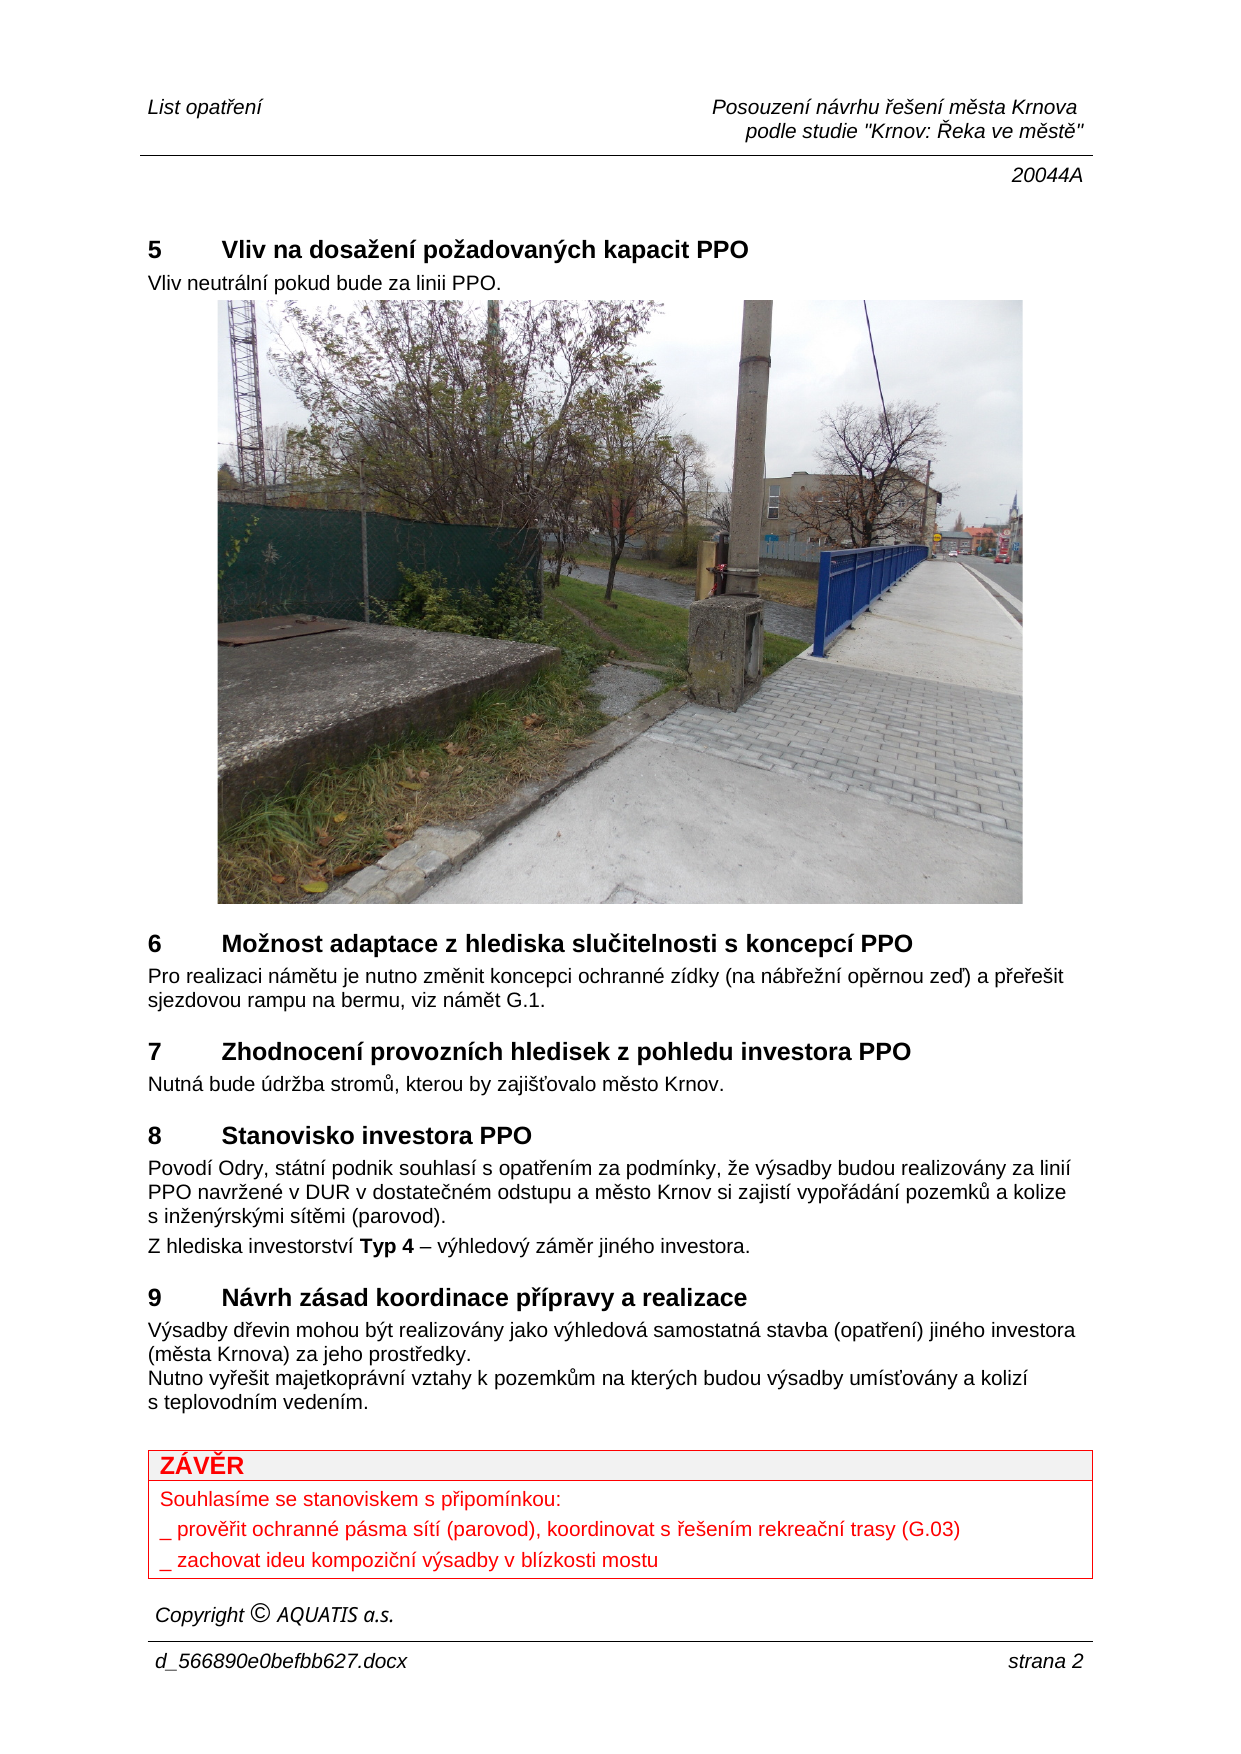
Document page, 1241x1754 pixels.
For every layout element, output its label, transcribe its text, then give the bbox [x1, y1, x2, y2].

text 6 Možnost adaptace z hlediska slučitelnosti s koncepcí PPO [148, 929, 1092, 957]
text 7 Zhodnocení provozních hledisek z pohledu investora PPO [148, 1037, 1092, 1065]
text Pro realizaci námětu je nutno změnit koncepci ochranné zídky (na nábřežní opěrnou zeď) a přeřešit sjezdovou rampu na bermu, viz námět G.1. [148, 964, 1092, 1012]
text Vliv neutrální pokud bude za linii PPO. [148, 271, 1092, 294]
text 5 Vliv na dosažení požadovaných kapacit PPO [148, 236, 1092, 264]
text Výsadby dřevin mohou být realizovány jako výhledová samostatná stavba (opatření) jiného investora (města Krnova) za jeho prostředky. [148, 1318, 1092, 1366]
picture [217, 300, 1023, 904]
text 9 Návrh zásad koordinace přípravy a realizace [148, 1283, 1092, 1311]
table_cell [149, 1481, 1092, 1578]
table_header ZÁVĚR [149, 1451, 1092, 1480]
text 8 Stanovisko investora PPO [148, 1121, 1092, 1149]
text Nutná bude údržba stromů, kterou by zajišťovalo město Krnov. [148, 1072, 1092, 1096]
text Nutno vyřešit majetkoprávní vztahy k pozemkům na kterých budou výsadby umísťovány a kolizí s teplovodním vedením. [148, 1366, 1092, 1413]
text Povodí Odry, státní podnik souhlasí s opatřením za podmínky, že výsadby budou realizovány za linií PPO navržené v DUR v dostatečném odstupu a město Krnov si zajistí vypořádání pozemků a kolize s inženýrskými sítěmi (parovod). [148, 1156, 1092, 1227]
text Z hlediska investorství Typ 4 – výhledový záměr jiného investora. [148, 1234, 1092, 1258]
